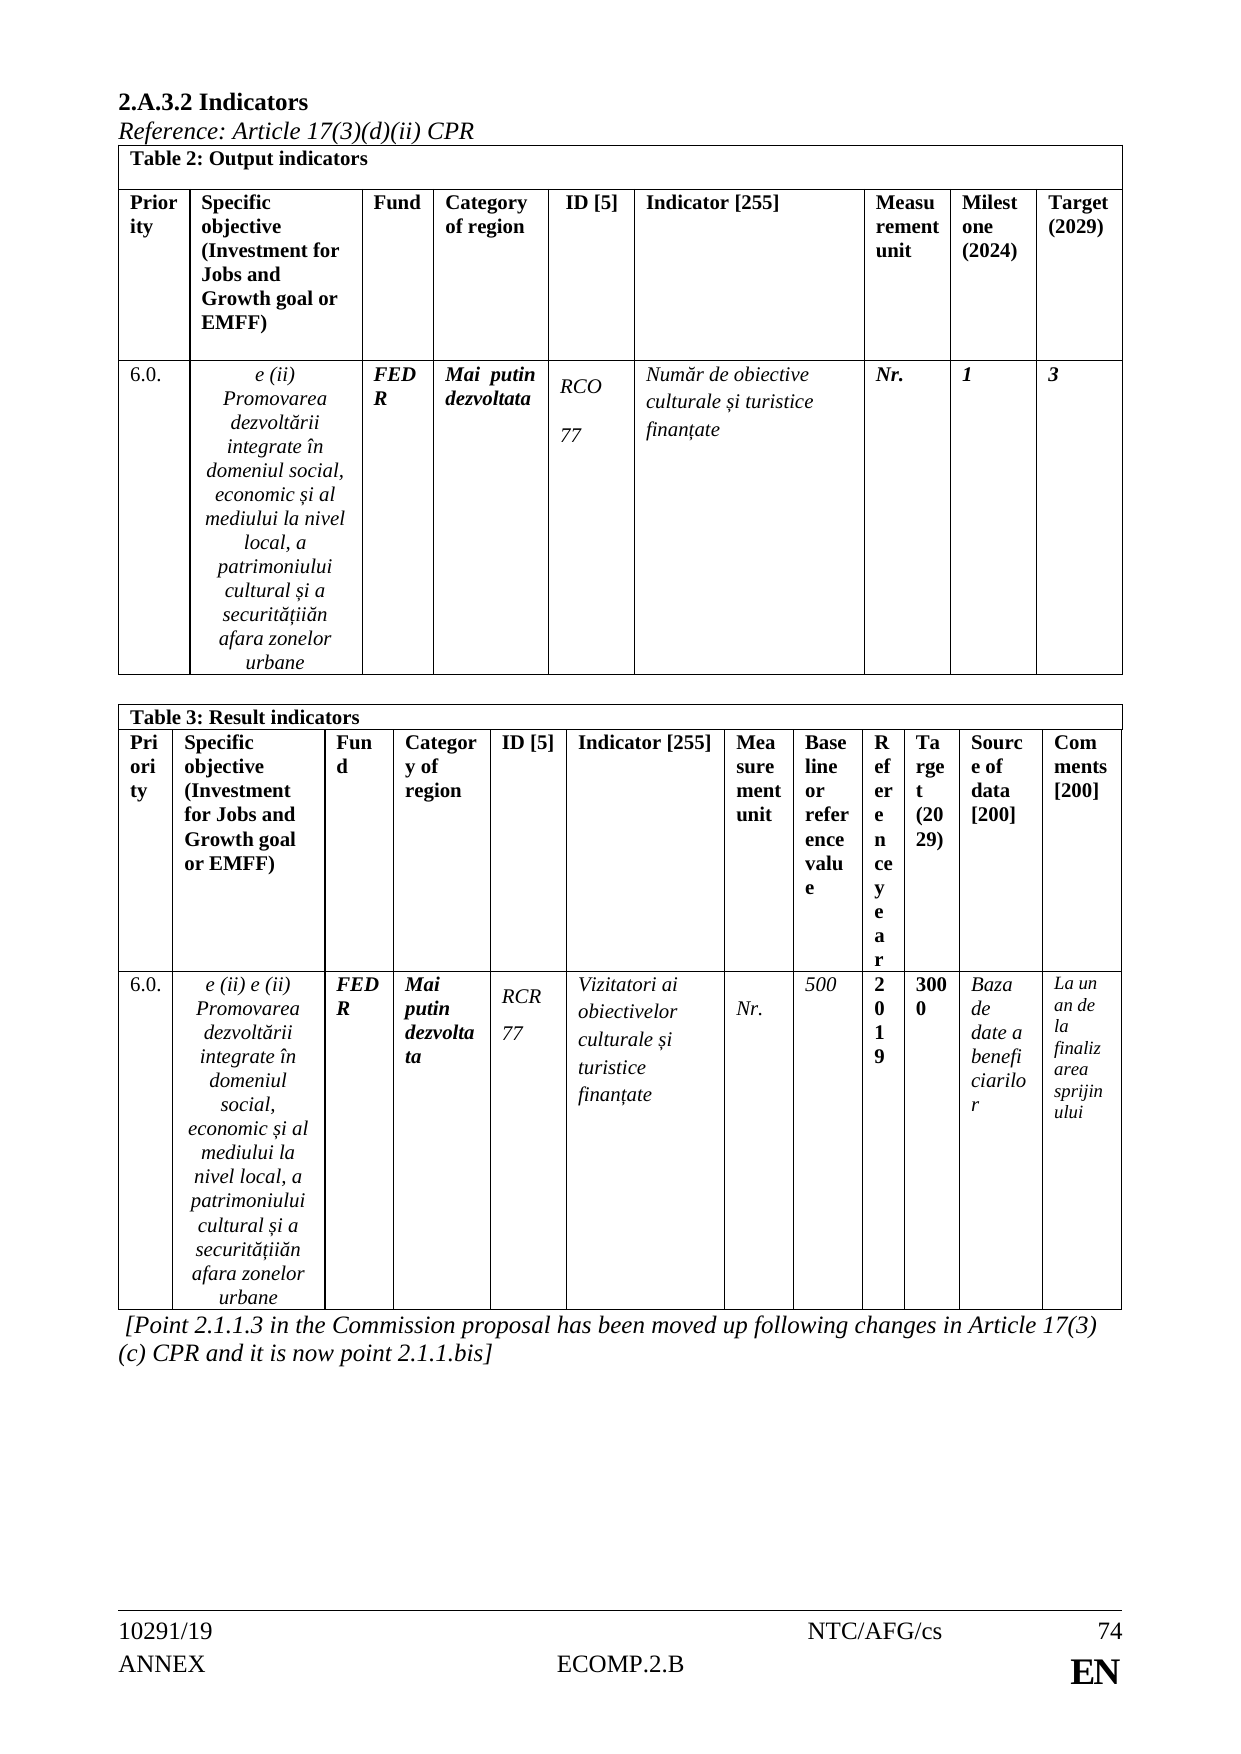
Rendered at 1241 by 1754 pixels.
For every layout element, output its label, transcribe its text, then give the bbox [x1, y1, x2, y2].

table_cell Indicator [255] [635, 190, 864, 360]
table_cell Priority [119, 730, 172, 971]
table_cell 3000 [905, 972, 959, 1309]
text [Point 2.1.1.3 in the Commission proposal has been moved up following changes in Article 17(3)(c) CPR and it is now point 2.1.1.bis] [118, 1310, 1122, 1367]
table_cell 500 [794, 972, 862, 1309]
table_cell Target (2029) [905, 730, 959, 971]
table_cell e (ii) Promovarea dezvoltării integrate în domeniul social, economic și al mediului la nivel local, a patrimoniului cultural și a securitățiiăn afara zonelor urbane [191, 361, 362, 674]
table_cell 6.0. [119, 972, 172, 1309]
table_header Table 2: Output indicators [119, 146, 1122, 189]
table_cell Mai putin dezvoltata [434, 361, 548, 674]
table_cell Indicator [255] [567, 730, 724, 971]
table_cell Număr de obiective culturale și turistice finanțate [635, 361, 864, 674]
table_cell ID [5] [549, 190, 634, 360]
table_cell Priority [119, 190, 189, 360]
table_cell Measurement unit [725, 730, 793, 971]
table_cell Reference year [863, 730, 904, 971]
table_cell e (ii) e (ii) Promovarea dezvoltării integrate în domeniul social, economic și al mediului la nivel local, a patrimoniului cultural și a securitățiiăn afara zonelor urbane [173, 972, 324, 1309]
table_cell Baseline or reference value [794, 730, 862, 971]
table_cell FEDR [326, 972, 393, 1309]
table_cell Specific objective (Investment for Jobs and Growth goal or EMFF) [191, 190, 362, 360]
table_cell 2019 [863, 972, 904, 1309]
table_cell Vizitatori ai obiectivelor culturale și turistice finanțate [567, 972, 724, 1309]
text Reference: Article 17(3)(d)(ii) CPR [118, 116, 1122, 144]
text 2.A.3.2 Indicators [118, 87, 1122, 116]
table_cell Target (2029) [1037, 190, 1122, 360]
table_cell Milestone (2024) [951, 190, 1036, 360]
table_cell Category of region [394, 730, 490, 971]
table_cell 3 [1037, 361, 1122, 674]
table_cell Fund [326, 730, 393, 971]
table_cell La un an de la finalizarea sprijinului [1043, 972, 1121, 1309]
table_cell Source of data [200] [960, 730, 1042, 971]
table_cell RCO 77 [549, 361, 634, 674]
table_cell Nr. [865, 361, 950, 674]
table_cell 1 [951, 361, 1036, 674]
table_cell Fund [363, 190, 433, 360]
table_header Table 3: Result indicators [119, 705, 1122, 729]
table_cell Measurement unit [865, 190, 950, 360]
table_cell Nr. [725, 972, 793, 1309]
table_cell Specific objective (Investment for Jobs and Growth goal or EMFF) [173, 730, 324, 971]
table_cell Comments [200] [1043, 730, 1121, 971]
table_cell Baza de date a beneficiarilor [960, 972, 1042, 1309]
table_cell FEDR [363, 361, 433, 674]
table_cell RCR 77 [491, 972, 566, 1309]
table_cell ID [5] [491, 730, 566, 971]
table_cell 6.0. [119, 361, 189, 674]
table_cell Mai putin dezvoltata [394, 972, 490, 1309]
table_cell Category of region [434, 190, 548, 360]
